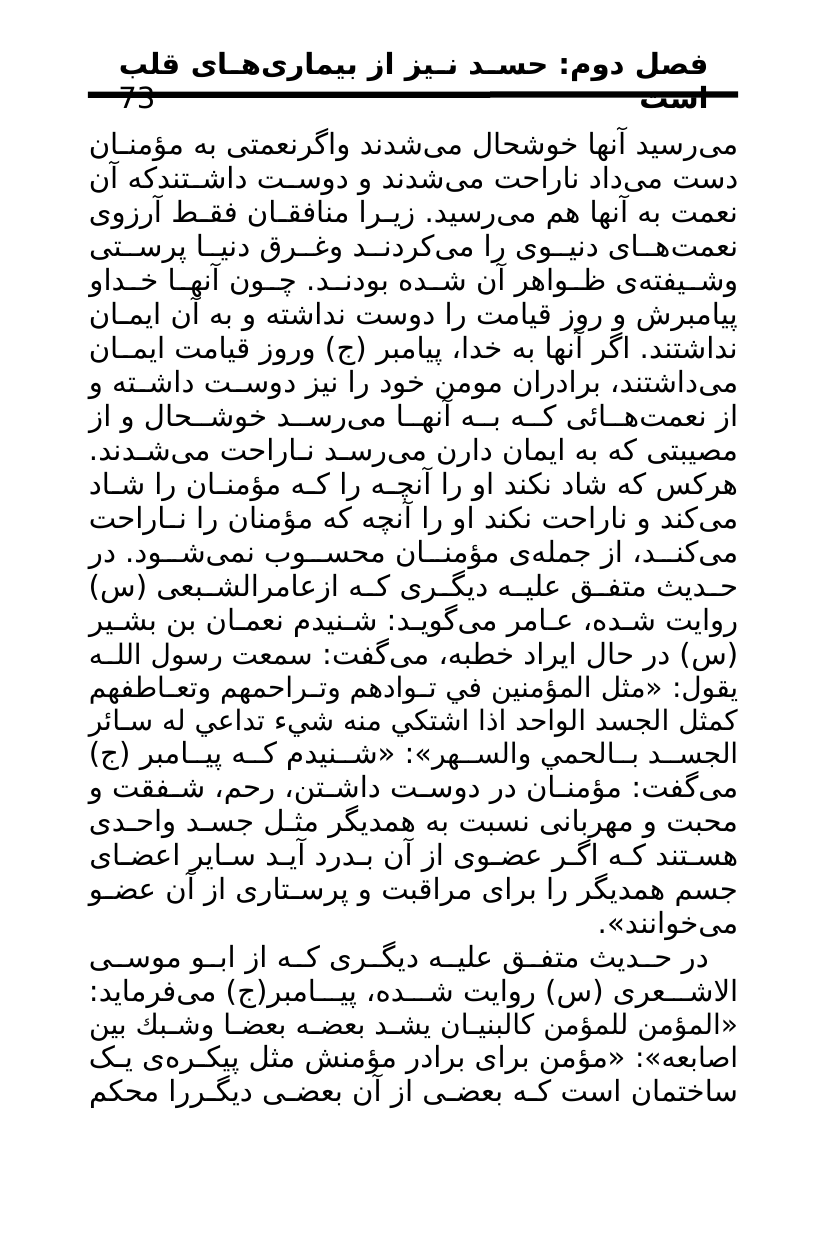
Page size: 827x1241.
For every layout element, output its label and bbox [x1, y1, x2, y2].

text [89, 940, 738, 1109]
text [89, 128, 738, 940]
